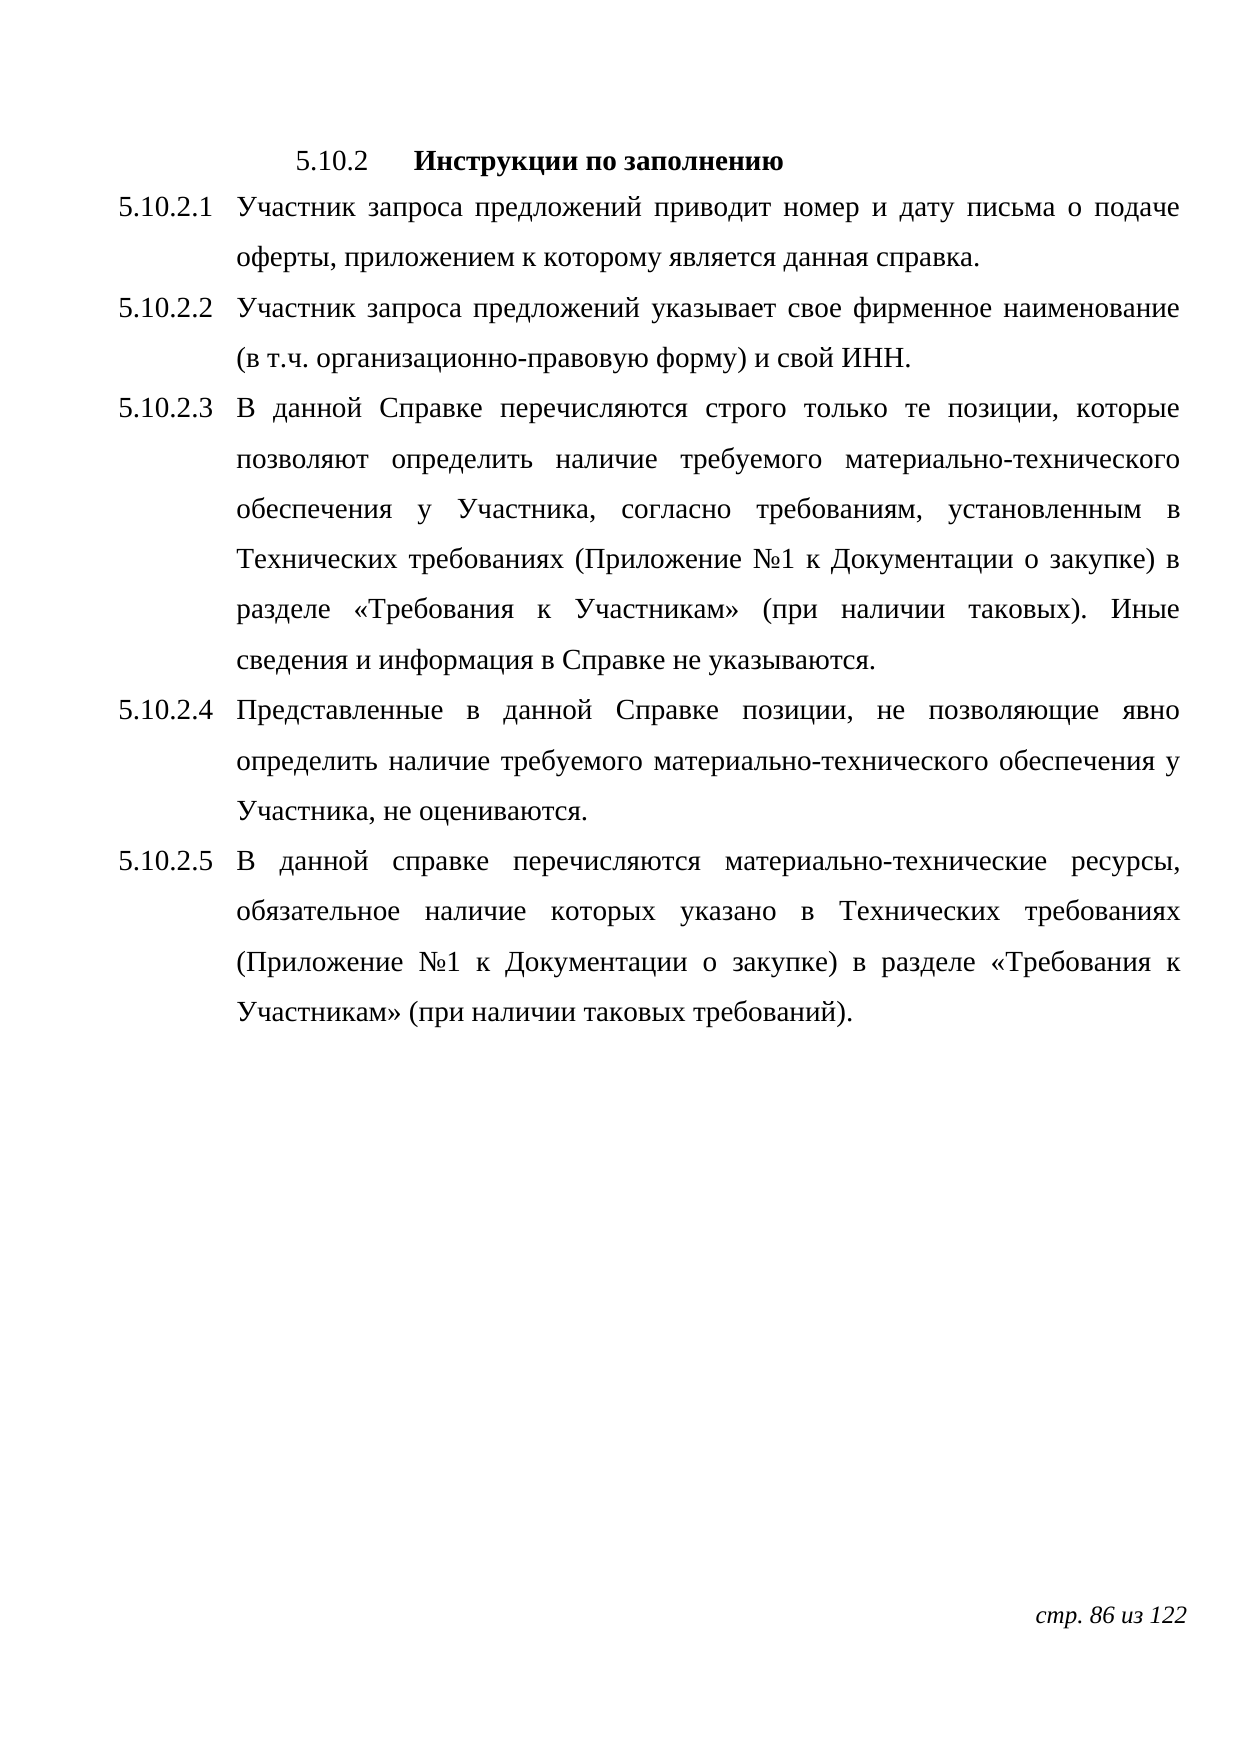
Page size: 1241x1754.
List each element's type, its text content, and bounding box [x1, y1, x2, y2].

text Участник запроса предложений приводит номер и дату письма о подаче оферты, приложением к которому является данная справка. [118, 189, 1181, 273]
text В данной Справке перечисляются строго только те позиции, которые позволяют определить наличие требуемого материально-технического обеспечения у Участника, согласно требованиям, установленным в Технических требованиях (Приложение №1 к Документации о закупке) в разделе «Требования к Участникам» (при наличии таковых). Иные сведения и информация в Справке не указываются. [118, 390, 1181, 676]
text Инструкции по заполнению [236, 143, 1181, 177]
text Представленные в данной Справке позиции, не позволяющие явно определить наличие требуемого материально-технического обеспечения у Участника, не оцениваются. [118, 692, 1181, 826]
text В данной справке перечисляются материально-технические ресурсы, обязательное наличие которых указано в Технических требованиях (Приложение №1 к Документации о закупке) в разделе «Требования к Участникам» (при наличии таковых требований). [118, 843, 1181, 1028]
text Участник запроса предложений указывает свое фирменное наименование (в т.ч. организационно-правовую форму) и свой ИНН. [118, 290, 1181, 374]
